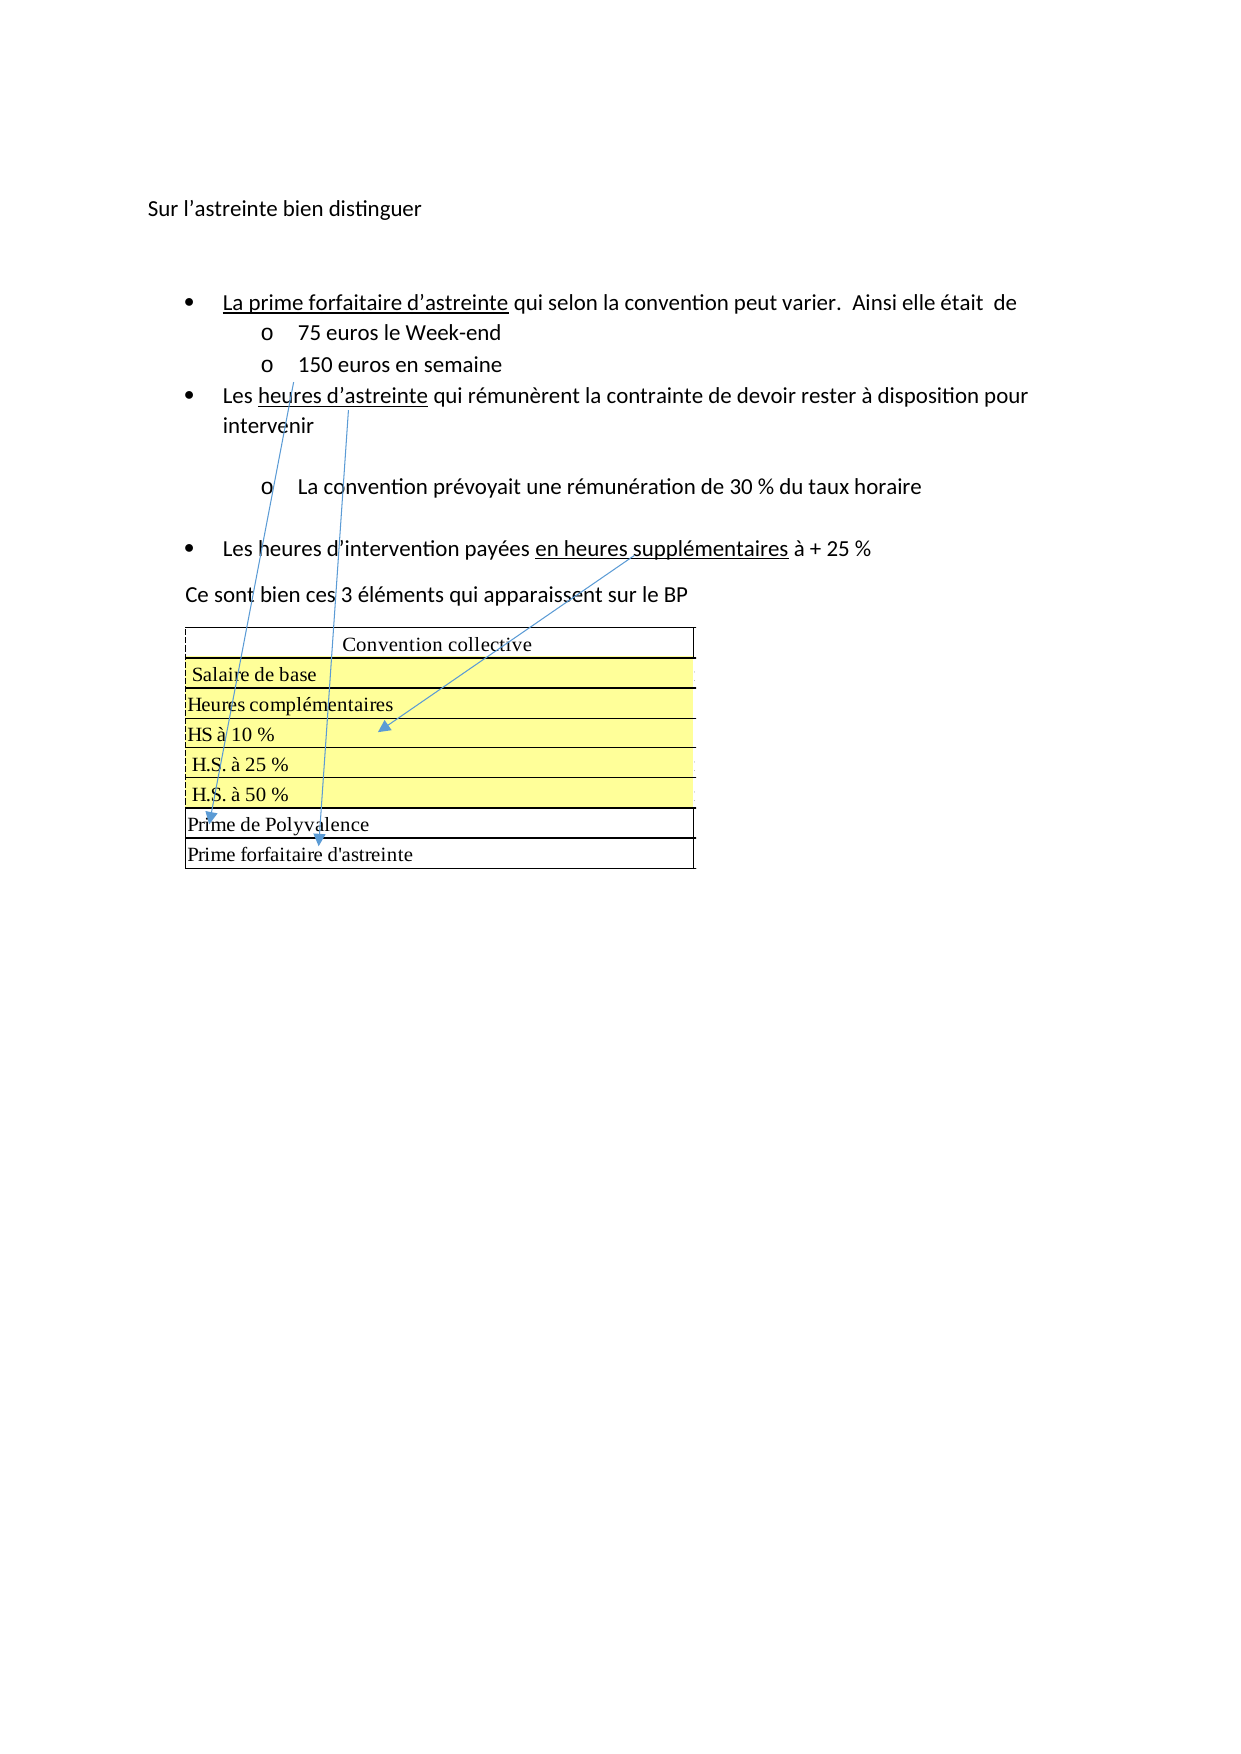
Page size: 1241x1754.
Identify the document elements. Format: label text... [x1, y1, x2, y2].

list Les heures d’intervention payées en heures supplémentaires à + 25 % [339, 534, 1093, 562]
list La prime forfaitaire d’astreinte qui selon la convention peut varier. Ainsi elle était de [185, 288, 1093, 316]
text Ce sont bien ces 3 éléments qui apparaissent sur le BP [336, 581, 594, 608]
list Les heures d’astreinte qui rémunèrent la contrainte de devoir rester à disposition pour intervenir [284, 381, 1093, 439]
list Les heures d’astreinte qui rémunèrent la contrainte de devoir rester à disposition pour intervenir [185, 381, 293, 439]
list 75 euros le Week-end [260, 318, 1093, 348]
list La convention prévoyait une rémunération de 30 % du taux horaire [343, 472, 1093, 501]
text Sur l’astreinte bien distinguer [148, 194, 1093, 222]
text Ce sont bien ces 3 éléments qui apparaissent sur le BP [561, 581, 1093, 608]
list 150 euros en semaine [260, 350, 1093, 379]
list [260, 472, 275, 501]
